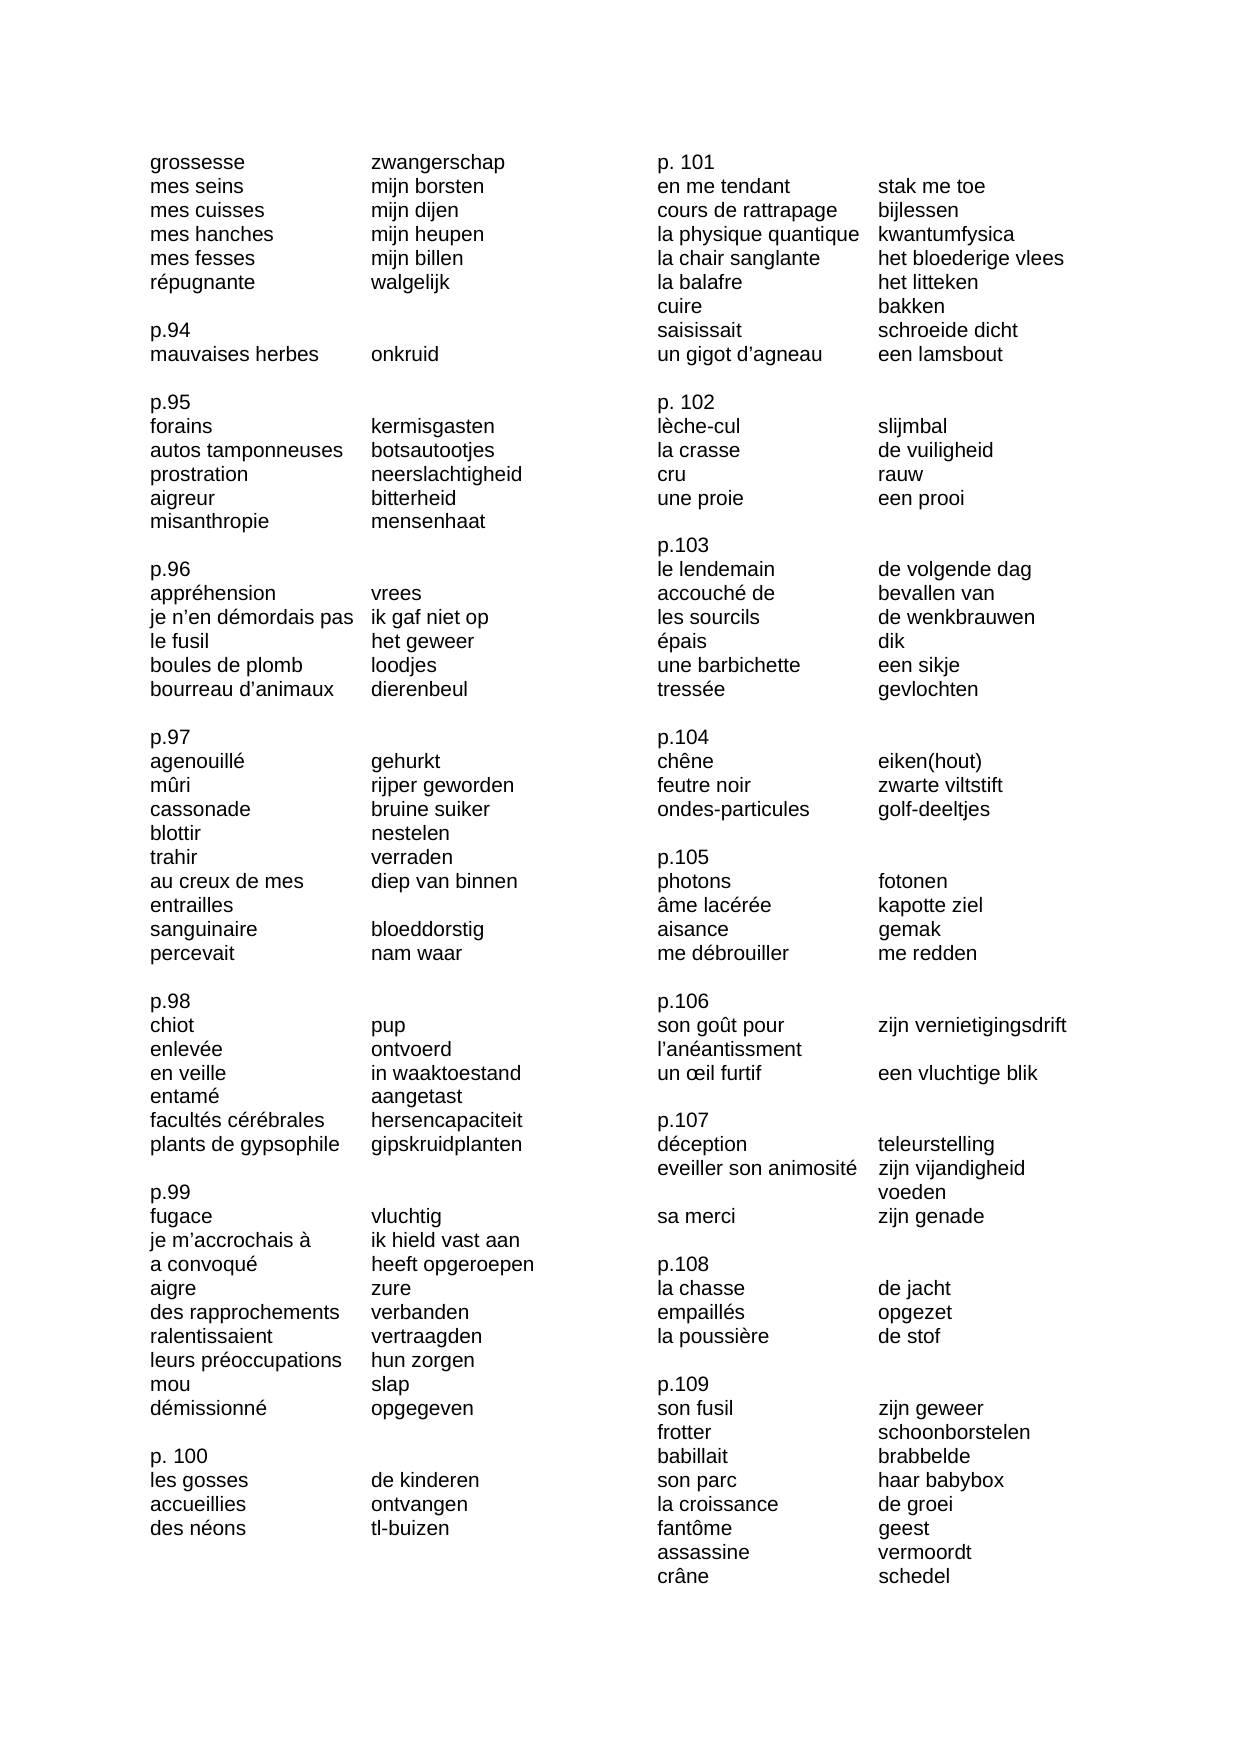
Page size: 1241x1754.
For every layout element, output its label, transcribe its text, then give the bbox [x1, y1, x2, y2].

text un gigot d’agneau een lamsbout [657, 342, 1090, 366]
text fantôme geest [657, 1516, 1090, 1539]
text tressée gevlochten [657, 677, 1090, 701]
text percevait nam waar [150, 941, 583, 964]
text frotter schoonborstelen [657, 1420, 1090, 1444]
text cassonade bruine suiker [150, 797, 583, 821]
text p.99 [150, 1180, 583, 1204]
text la physique quantique kwantumfysica [657, 222, 1090, 246]
text mes cuisses mijn dijen [150, 198, 583, 222]
text p.107 [657, 1108, 1090, 1132]
text une barbichette een sikje [657, 653, 1090, 677]
text empaillés opgezet [657, 1300, 1090, 1324]
text misanthropie mensenhaat [150, 509, 583, 533]
text répugnante walgelijk [150, 270, 583, 294]
text blottir nestelen [150, 821, 583, 845]
text la poussière de stof [657, 1324, 1090, 1348]
text déception teleurstelling [657, 1132, 1090, 1156]
text au creux de mes diep van binnen [150, 869, 583, 893]
text une proie een prooi [657, 485, 1090, 509]
text p.108 [657, 1252, 1090, 1276]
text le fusil het geweer [150, 629, 583, 653]
text épais dik [657, 629, 1090, 653]
text appréhension vrees [150, 581, 583, 605]
text bourreau d’animaux dierenbeul [150, 677, 583, 701]
text cru rauw [657, 461, 1090, 485]
text p.96 [150, 557, 583, 581]
text plants de gypsophile gipskruidplanten [150, 1132, 583, 1156]
text chiot pup [150, 1012, 583, 1036]
text chêne eiken(hout) [657, 749, 1090, 773]
text je n’en démordais pas ik gaf niet op [150, 605, 583, 629]
text ralentissaient vertraagden [150, 1324, 583, 1348]
text sa merci zijn genade [657, 1204, 1090, 1228]
text la chasse de jacht [657, 1276, 1090, 1300]
text assassine vermoordt [657, 1539, 1090, 1563]
text aigreur bitterheid [150, 485, 583, 509]
text mûri rijper geworden [150, 773, 583, 797]
text accueillies ontvangen [150, 1492, 583, 1516]
text enlevée ontvoerd [150, 1036, 583, 1060]
text trahir verraden [150, 845, 583, 869]
text entamé aangetast [150, 1084, 583, 1108]
text en veille in waaktoestand [150, 1060, 583, 1084]
text p.95 [150, 389, 583, 413]
text p.103 [657, 533, 1090, 557]
text la balafre het litteken [657, 270, 1090, 294]
text les sourcils de wenkbrauwen [657, 605, 1090, 629]
text photons fotonen [657, 869, 1090, 893]
text son fusil zijn geweer [657, 1396, 1090, 1420]
text sanguinaire bloeddorstig [150, 917, 583, 941]
text mes seins mijn borsten [150, 174, 583, 198]
text mauvaises herbes onkruid [150, 342, 583, 366]
text mes fesses mijn billen [150, 246, 583, 270]
text cours de rattrapage bijlessen [657, 198, 1090, 222]
text babillait brabbelde [657, 1444, 1090, 1468]
text mes hanches mijn heupen [150, 222, 583, 246]
text ondes-particules golf-deeltjes [657, 797, 1090, 821]
text p. 100 [150, 1444, 583, 1468]
text agenouillé gehurkt [150, 749, 583, 773]
text aisance gemak [657, 917, 1090, 941]
text p.106 [657, 988, 1090, 1012]
text saisissait schroeide dicht [657, 318, 1090, 342]
text fugace vluchtig [150, 1204, 583, 1228]
text son parc haar babybox [657, 1468, 1090, 1492]
text entrailles [150, 893, 583, 917]
text p.105 [657, 845, 1090, 869]
text boules de plomb loodjes [150, 653, 583, 677]
text le lendemain de volgende dag [657, 557, 1090, 581]
text démissionné opgegeven [150, 1396, 583, 1420]
text la crasse de vuiligheid [657, 437, 1090, 461]
text son goût pour zijn vernietigingsdrift [657, 1012, 1090, 1036]
text lèche-cul slijmbal [657, 413, 1090, 437]
text crâne schedel [657, 1563, 1090, 1587]
text p. 101 [657, 150, 1090, 174]
text eveiller son animosité zijn vijandigheid voeden [657, 1156, 1090, 1204]
text leurs préoccupations hun zorgen [150, 1348, 583, 1372]
text un œil furtif een vluchtige blik [657, 1060, 1090, 1084]
text âme lacérée kapotte ziel [657, 893, 1090, 917]
text des néons tl-buizen [150, 1516, 583, 1539]
text en me tendant stak me toe [657, 174, 1090, 198]
text aigre zure [150, 1276, 583, 1300]
text p.94 [150, 318, 583, 342]
text cuire bakken [657, 294, 1090, 318]
text forains kermisgasten [150, 413, 583, 437]
text les gosses de kinderen [150, 1468, 583, 1492]
text p.98 [150, 988, 583, 1012]
text accouché de bevallen van [657, 581, 1090, 605]
text la croissance de groei [657, 1492, 1090, 1516]
text p.104 [657, 725, 1090, 749]
text grossesse zwangerschap [150, 150, 583, 174]
text autos tamponneuses botsautootjes [150, 437, 583, 461]
text je m’accrochais à ik hield vast aan [150, 1228, 583, 1252]
text la chair sanglante het bloederige vlees [657, 246, 1090, 270]
text feutre noir zwarte viltstift [657, 773, 1090, 797]
text p.97 [150, 725, 583, 749]
text prostration neerslachtigheid [150, 461, 583, 485]
text des rapprochements verbanden [150, 1300, 583, 1324]
text me débrouiller me redden [657, 941, 1090, 964]
text facultés cérébrales hersencapaciteit [150, 1108, 583, 1132]
text mou slap [150, 1372, 583, 1396]
text p. 102 [657, 389, 1090, 413]
text l’anéantissment [657, 1036, 1090, 1060]
text p.109 [657, 1372, 1090, 1396]
text a convoqué heeft opgeroepen [150, 1252, 583, 1276]
